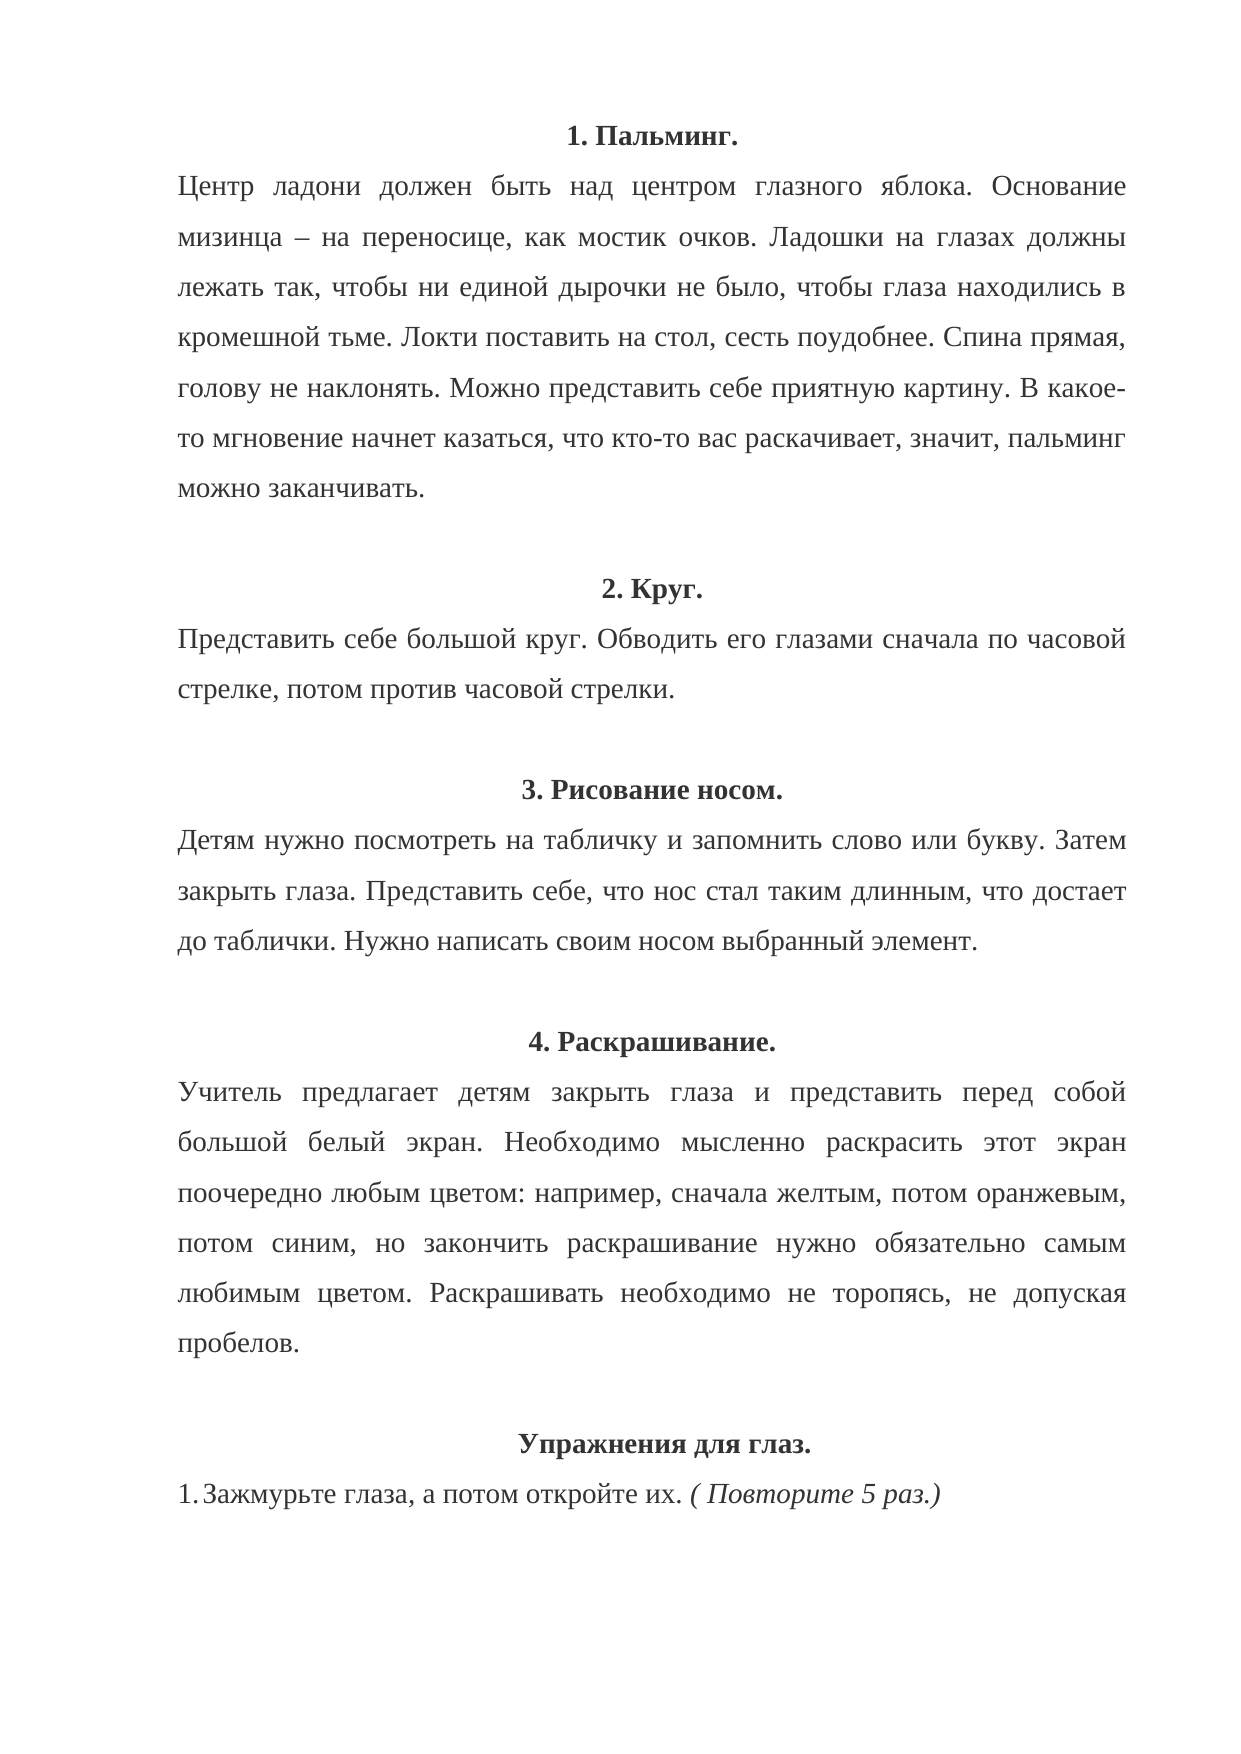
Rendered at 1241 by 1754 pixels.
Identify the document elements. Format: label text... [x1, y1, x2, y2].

text Упражнения для глаз. [177, 1426, 1152, 1460]
text 4. Раскрашивание. [177, 1024, 1127, 1057]
list Зажмурьте глаза, а потом откройте их. ( Повторите 5 раз.) [177, 1477, 1152, 1510]
text 1. Пальминг. [177, 118, 1127, 152]
text Центр ладони должен быть над центром глазного яблока. Основание мизинца – на переносице, как мостик очков. Ладошки на глазах должны лежать так, чтобы ни единой дырочки не было, чтобы глаза находились в кромешной тьме. Локти поставить на стол, сесть поудобнее. Спина прямая, голову не наклонять. Можно представить себе приятную картину. В какое-то мгновение начнет казаться, что кто-то вас раскачивает, значит, пальминг можно заканчивать. [177, 168, 1127, 504]
text Представить себе большой круг. Обводить его глазами сначала по часовой стрелке, потом против часовой стрелки. [177, 621, 1127, 705]
text 3. Рисование носом. [177, 772, 1127, 806]
text Учитель предлагает детям закрыть глаза и представить перед собой большой белый экран. Необходимо мысленно раскрасить этот экран поочередно любым цветом: например, сначала желтым, потом оранжевым, потом синим, но закончить раскрашивание нужно обязательно самым любимым цветом. Раскрашивать необходимо не торопясь, не допуская пробелов. [177, 1074, 1127, 1359]
text 2. Круг. [177, 571, 1127, 604]
text Детям нужно посмотреть на табличку и запомнить слово или букву. Затем закрыть глаза. Представить себе, что нос стал таким длинным, что достает до таблички. Нужно написать своим носом выбранный элемент. [177, 822, 1127, 957]
